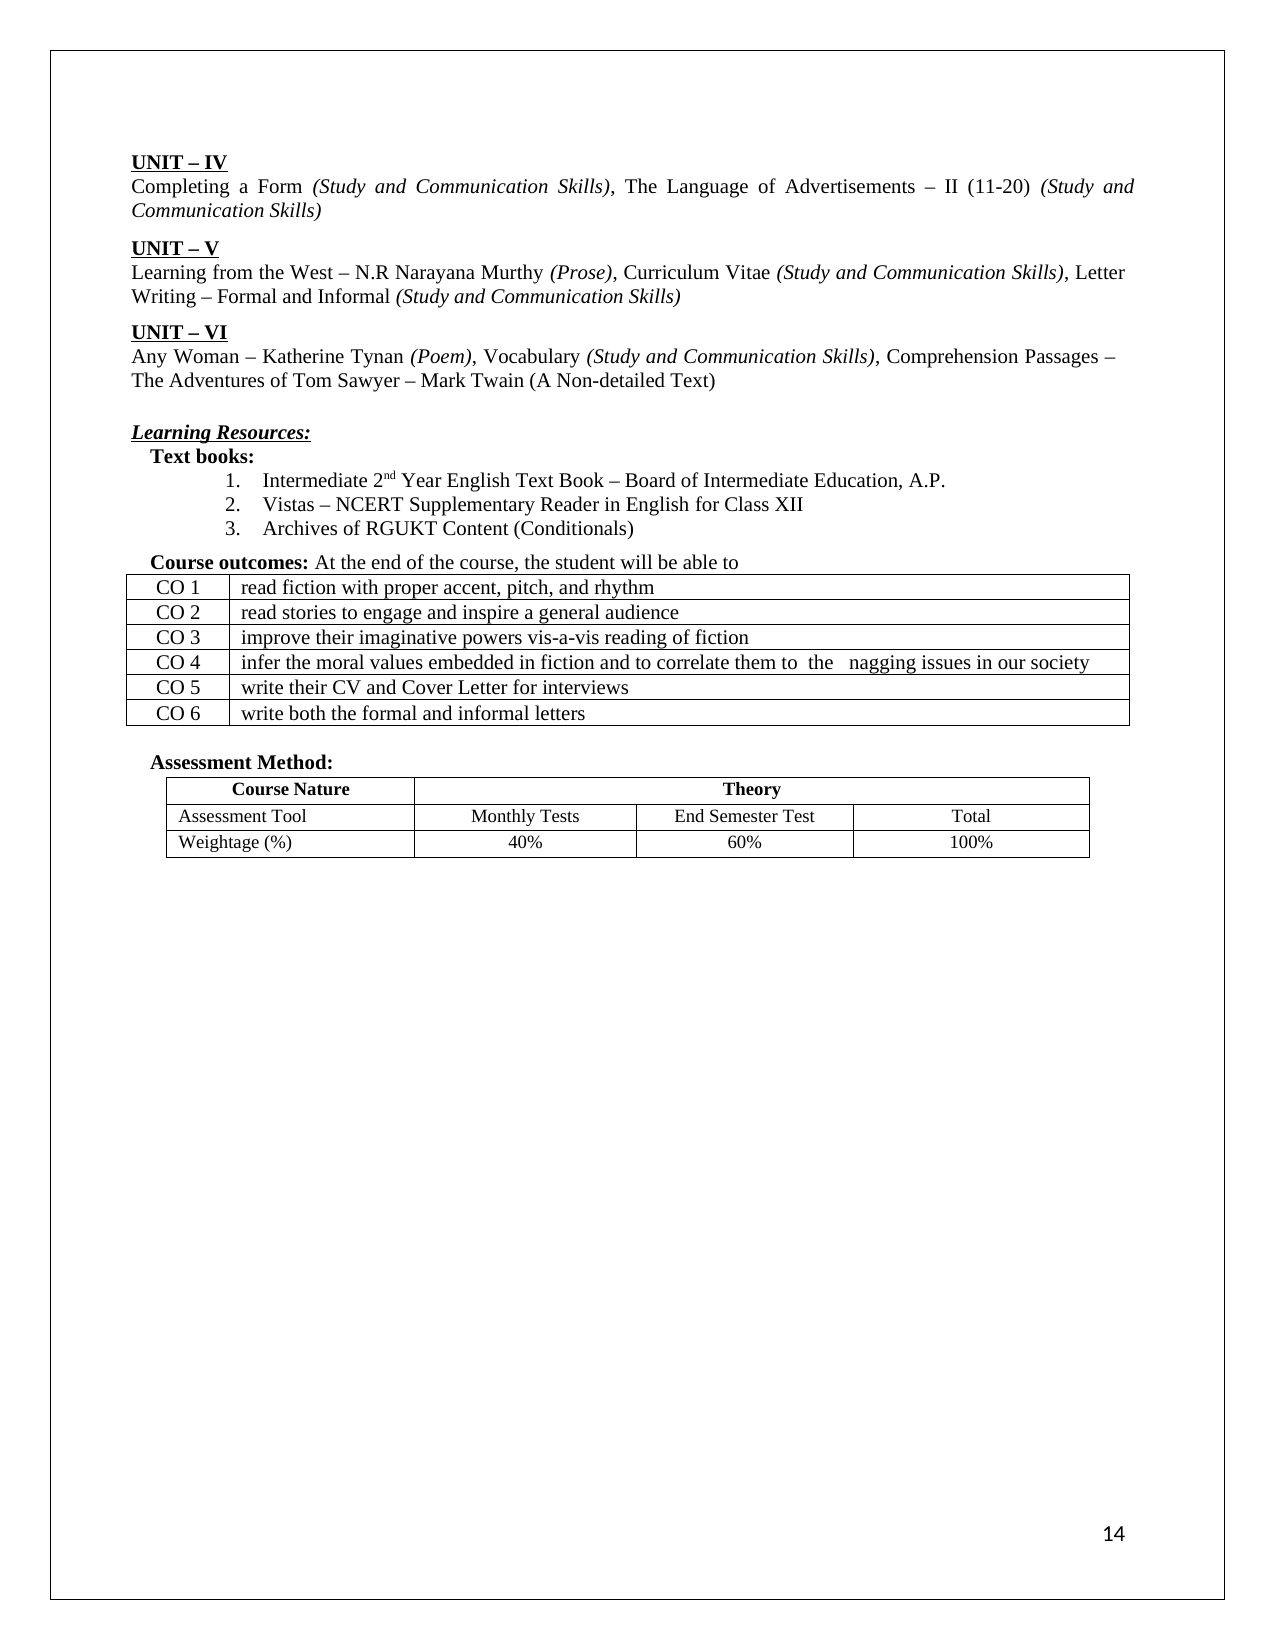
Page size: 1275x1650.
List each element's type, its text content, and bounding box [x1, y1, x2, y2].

text Text books: [150, 444, 1125, 468]
text Assessment Method: [131, 749, 1125, 774]
list Vistas – NCERT Supplementary Reader in English for Class XII [225, 492, 1125, 516]
table_cell infer the moral values embedded in fiction and to correlate them to the nagging issues in our society [230, 650, 1129, 674]
text Learning Resources: [131, 420, 1125, 444]
table_cell CO 5 [127, 675, 229, 699]
table_cell CO 6 [127, 700, 229, 724]
text Completing a Form (Study and Communication Skills), The Language of Advertisements – II (11-20) (Study and Communication Skills) [131, 174, 1134, 222]
table_cell write both the formal and informal letters [230, 700, 1129, 724]
table_cell 40% [415, 831, 636, 857]
table_cell Total [854, 805, 1089, 830]
table_cell write their CV and Cover Letter for interviews [230, 675, 1129, 699]
list UNIT – VI [131, 320, 1125, 344]
table_cell Weightage (%) [167, 831, 414, 857]
table_header CO 1 [127, 575, 229, 599]
text Course outcomes: At the end of the course, the student will be able to [150, 550, 1125, 574]
list Learning from the West – N.R Narayana Murthy (Prose), Curriculum Vitae (Study and Communication Skills), Letter Writing – Formal and Informal (Study and Communication Skills) [131, 260, 1125, 308]
table_header read fiction with proper accent, pitch, and rhythm [230, 575, 1129, 599]
table_cell read stories to engage and inspire a general audience [230, 600, 1129, 624]
list Any Woman – Katherine Tynan (Poem), Vocabulary (Study and Communication Skills), Comprehension Passages – The Adventures of Tom Sawyer – Mark Twain (A Non-detailed Text) [131, 344, 1116, 392]
table_cell Monthly Tests [415, 805, 636, 830]
table_cell Assessment Tool [167, 805, 414, 830]
table_cell CO 4 [127, 650, 229, 674]
list UNIT – IV [131, 150, 1125, 174]
list Intermediate 2nd Year English Text Book – Board of Intermediate Education, A.P. [225, 468, 1125, 492]
table_cell End Semester Test [637, 805, 853, 830]
table_header Course Nature [167, 778, 414, 804]
table_header Theory [415, 778, 1089, 804]
list Archives of RGUKT Content (Conditionals) [225, 516, 1125, 540]
table_cell improve their imaginative powers vis-a-vis reading of fiction [230, 625, 1129, 649]
table_cell CO 2 [127, 600, 229, 624]
table_cell 100% [854, 831, 1089, 857]
table_cell 60% [637, 831, 853, 857]
table_cell CO 3 [127, 625, 229, 649]
list UNIT – V [131, 236, 1125, 260]
